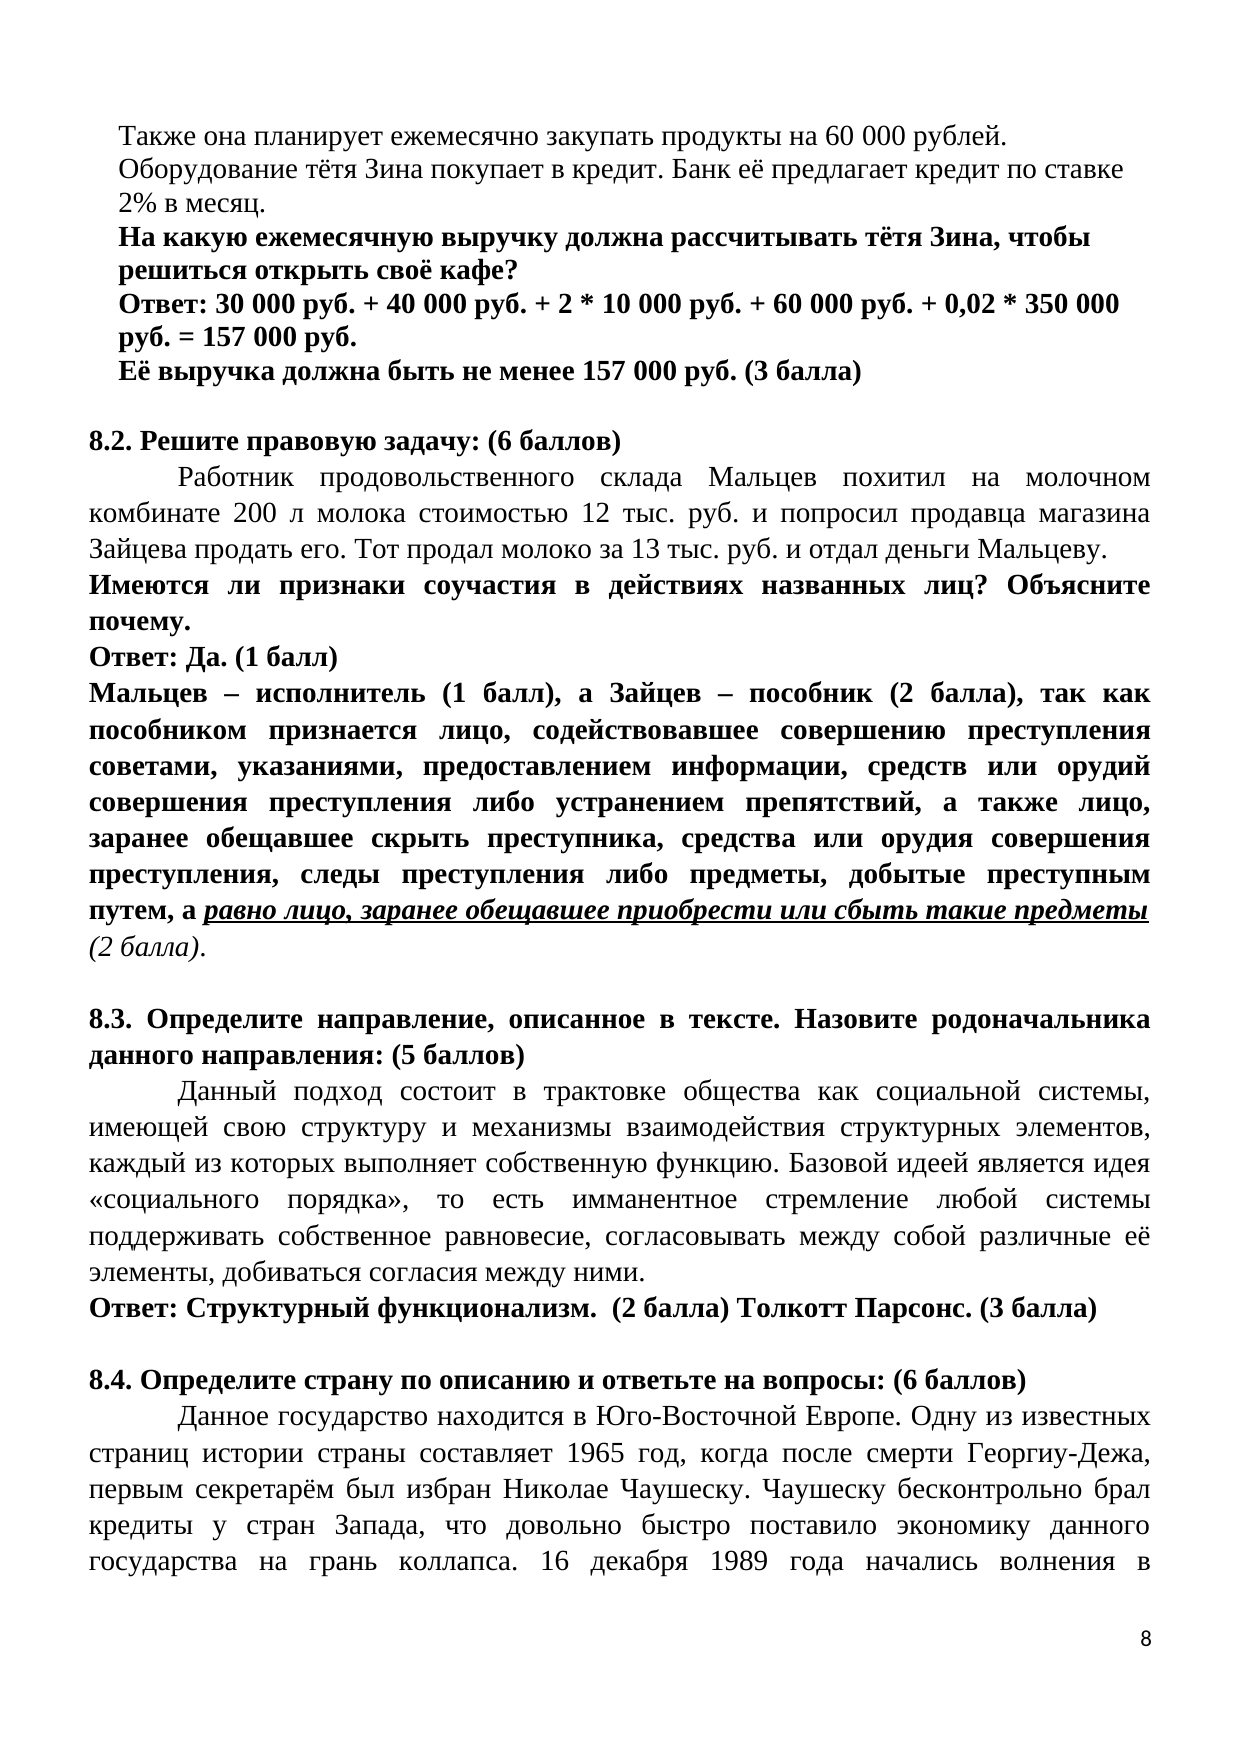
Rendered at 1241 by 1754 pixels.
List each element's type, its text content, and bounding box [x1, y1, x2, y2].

text Ответ: 30 000 руб. + 40 000 руб. + 2 * 10 000 руб. + 60 000 руб. + 0,02 * 350 000 руб. = 157 000 руб. [118, 286, 1152, 353]
text Её выручка должна быть не менее 157 000 руб. (3 балла) [118, 353, 1152, 386]
text На какую ежемесячную выручку должна рассчитывать тётя Зина, чтобы решиться открыть своё кафе? [118, 219, 1152, 286]
text 8.3. Определите направление, описанное в тексте. Назовите родоначальника данного направления: (5 баллов) [88, 1001, 1152, 1071]
text Ответ: Да. (1 балл) [88, 639, 1152, 673]
text Ответ: Структурный функционализм. (2 балла) Толкотт Парсонс. (3 балла) [88, 1290, 1152, 1324]
text Данный подход состоит в трактовке общества как социальной системы, имеющей свою структуру и механизмы взаимодействия структурных элементов, каждый из которых выполняет собственную функцию. Базовой идеей является идея «социального порядка», то есть имманентное стремление любой системы поддерживать собственное равновесие, согласовывать между собой различные её элементы, добиваться согласия между ними. [88, 1073, 1152, 1287]
text 8.4. Определите страну по описанию и ответьте на вопросы: (6 баллов) [88, 1362, 1152, 1396]
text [88, 1398, 1152, 1577]
text Также она планирует ежемесячно закупать продукты на 60 000 рублей. Оборудование тётя Зина покупает в кредит. Банк её предлагает кредит по ставке 2% в месяц. [118, 118, 1152, 219]
text Имеются ли признаки соучастия в действиях названных лиц? Объясните почему. [88, 567, 1152, 637]
text Работник продовольственного склада Мальцев похитил на молочном комбинате 200 л молока стоимостью 12 тыс. руб. и попросил продавца магазина Зайцева продать его. Тот продал молоко за 13 тыс. руб. и отдал деньги Мальцеву. [88, 459, 1152, 564]
text 8.2. Решите правовую задачу: (6 баллов) [88, 423, 1152, 456]
text Мальцев – исполнитель (1 балл), а Зайцев – пособник (2 балла), так как пособником признается лицо, содействовавшее совершению преступления советами, указаниями, предоставлением информации, средств или орудий совершения преступления либо устранением препятствий, а также лицо, заранее обещавшее скрыть преступника, средства или орудия совершения преступления, следы преступления либо предметы, добытые преступным путем, а равно лицо, заранее обещавшее приобрести или сбыть такие предметы (2 балла). [88, 676, 1152, 962]
